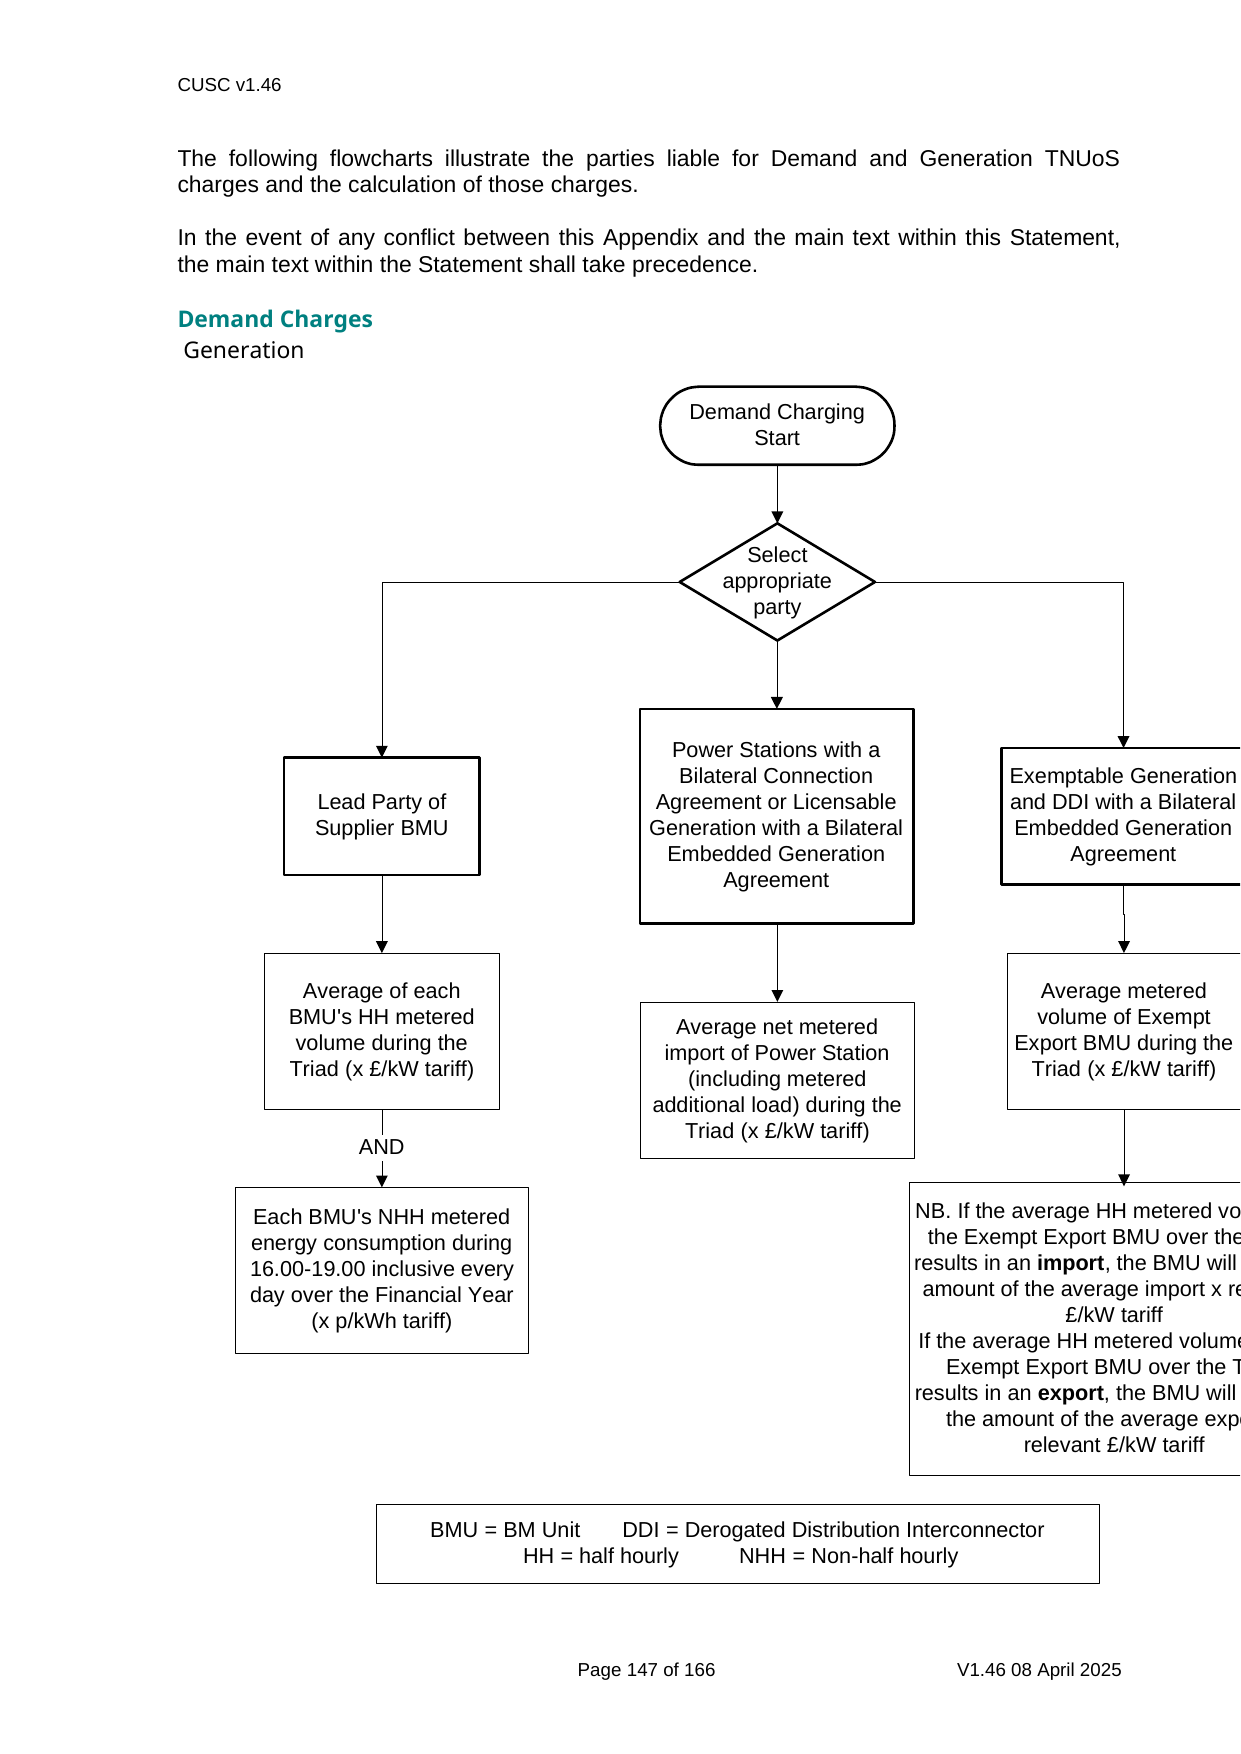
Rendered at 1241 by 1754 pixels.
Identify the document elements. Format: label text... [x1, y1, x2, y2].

text In the event of any conflict between this Appendix and the main text within this Statement, the main text within the Statement shall take precedence. [177, 224, 1121, 277]
text The following flowcharts illustrate the parties liable for Demand and Generation TNUoS charges and the calculation of those charges. [177, 145, 1121, 198]
subtitle Demand Charges [177, 303, 1121, 334]
text Generation [177, 334, 1121, 366]
